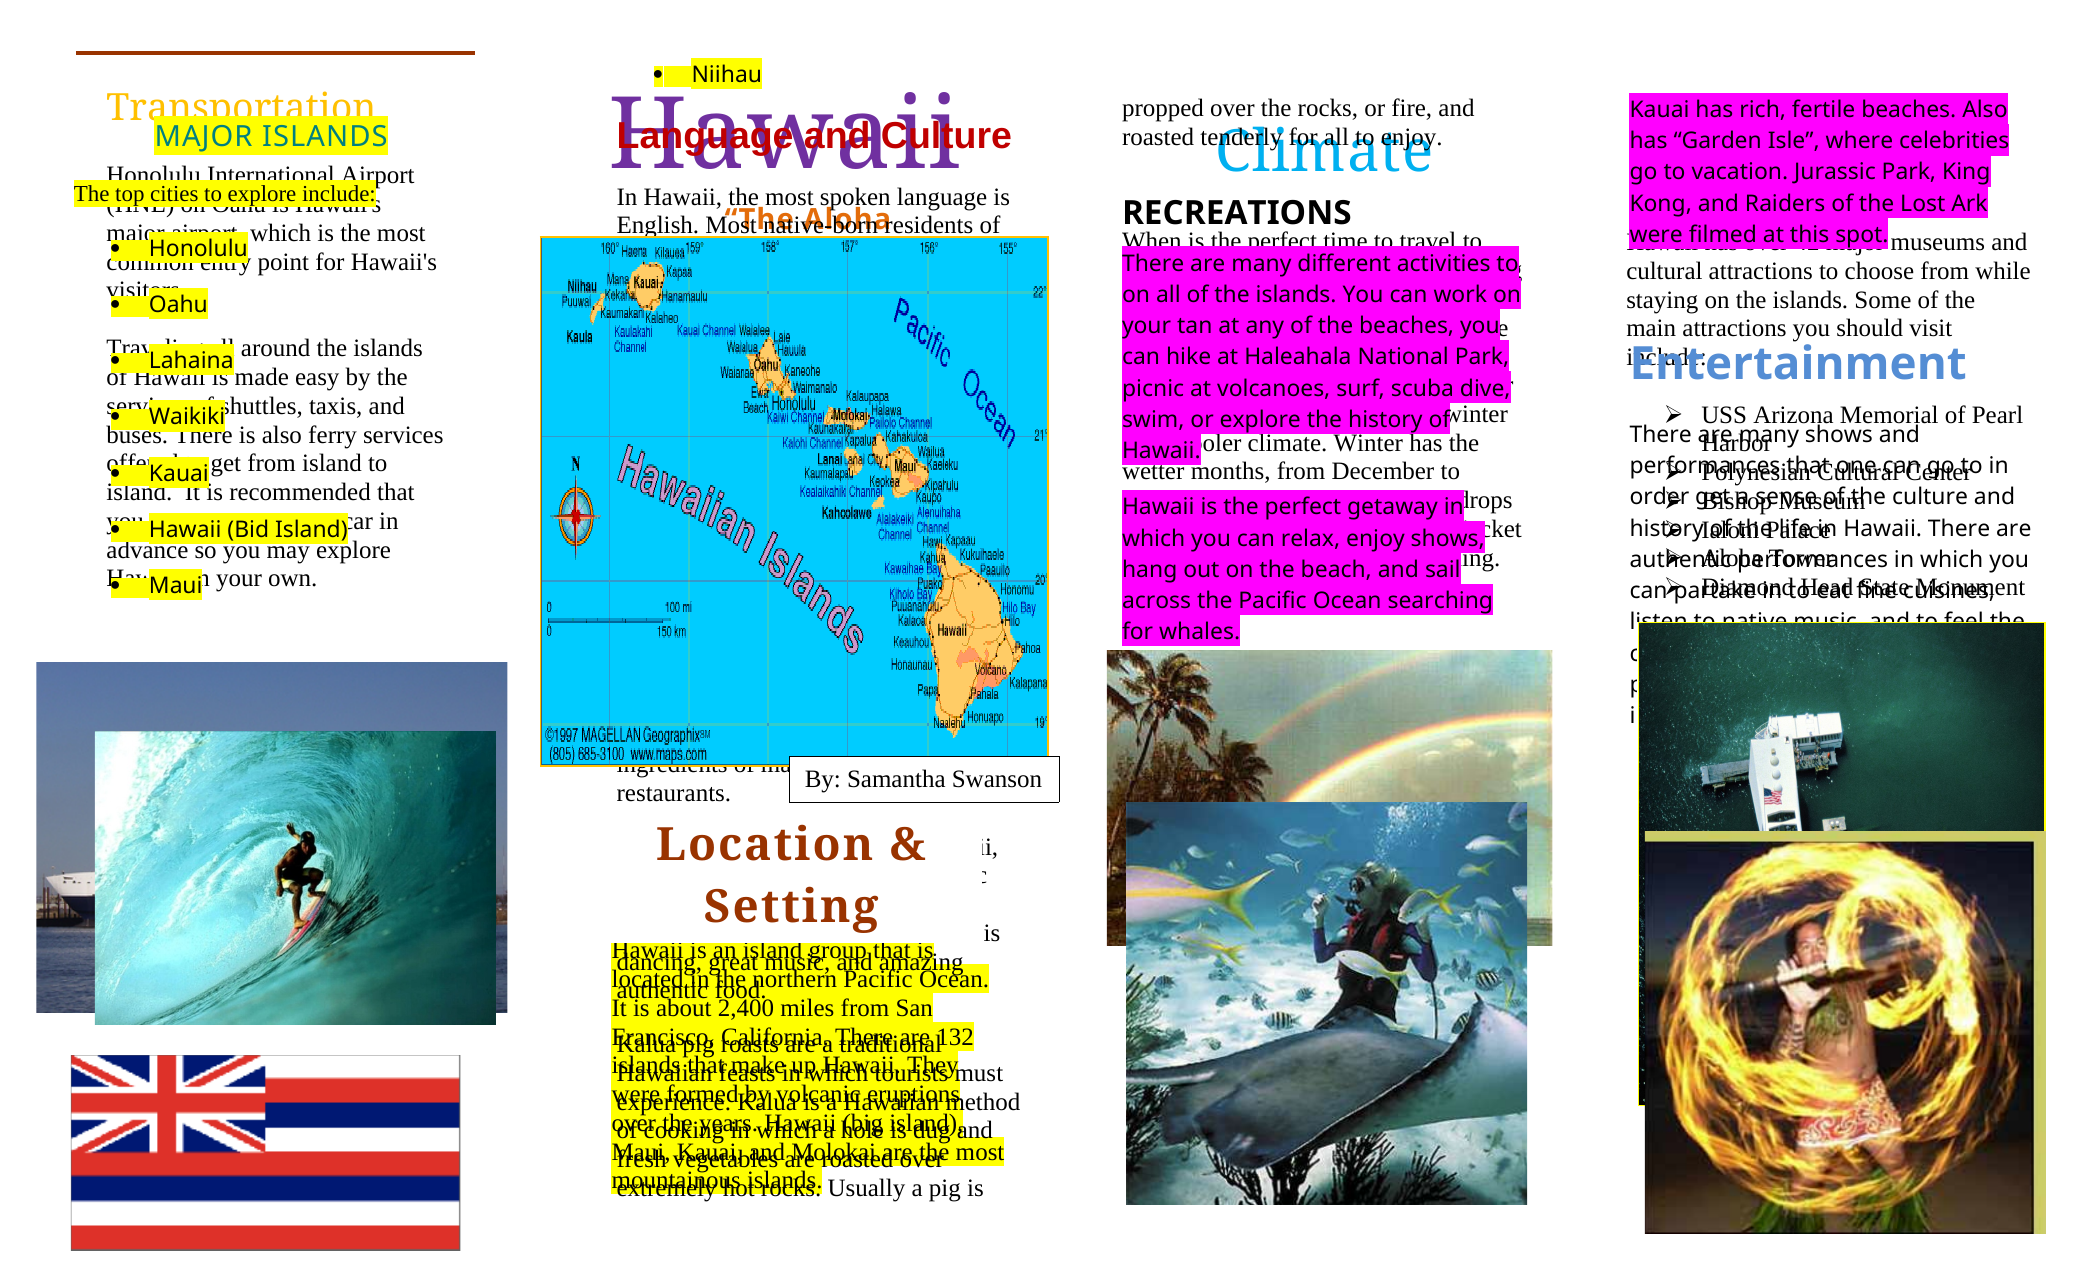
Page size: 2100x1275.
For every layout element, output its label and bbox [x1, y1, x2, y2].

picture [824, 408, 870, 431]
picture [844, 448, 862, 477]
picture [925, 542, 1024, 736]
picture [699, 496, 711, 520]
picture [36, 662, 508, 1025]
picture [718, 508, 736, 538]
picture [785, 556, 801, 586]
picture [735, 520, 754, 552]
picture [873, 491, 884, 508]
picture [794, 573, 813, 601]
picture [912, 326, 917, 336]
picture [641, 467, 658, 496]
picture [661, 472, 686, 506]
picture [809, 586, 830, 618]
picture [872, 433, 928, 497]
picture [845, 625, 862, 652]
picture [708, 501, 720, 526]
picture [619, 445, 644, 487]
picture [682, 486, 700, 516]
picture [590, 292, 605, 322]
picture [624, 263, 1035, 310]
picture [768, 550, 788, 577]
picture [1639, 623, 2046, 1234]
picture [746, 336, 795, 400]
picture [1106, 650, 1553, 1205]
picture [760, 533, 777, 564]
picture [70, 1055, 461, 1251]
picture [553, 488, 597, 545]
picture [828, 607, 853, 637]
